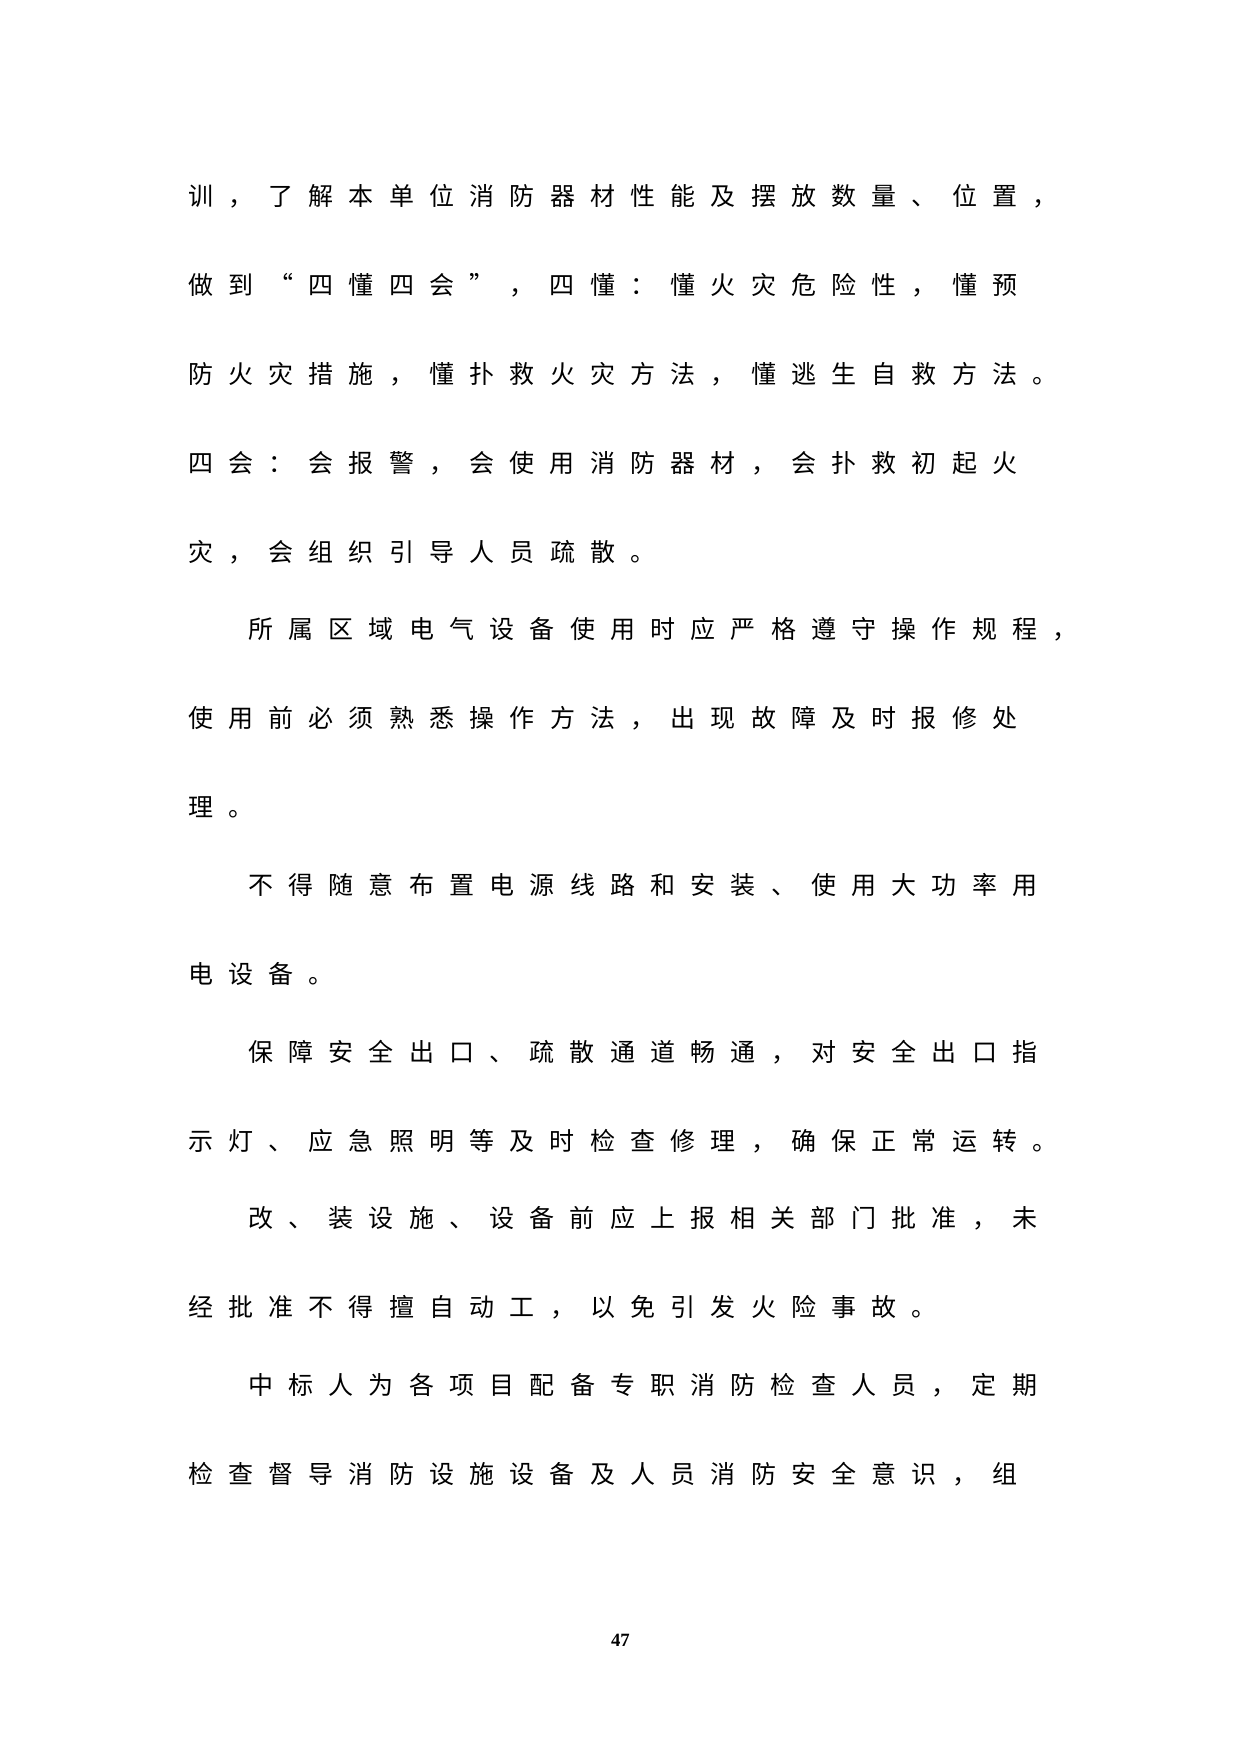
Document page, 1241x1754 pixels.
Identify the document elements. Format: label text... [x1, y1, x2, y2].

text 保障安全出口、疏散通道畅通，对安全出口指示灯、应急照明等及时检查修理，确保正常运转。 [188, 1020, 1052, 1169]
text 所属区域电气设备使用时应严格遵守操作规程，使用前必须熟悉操作方法，出现故障及时报修处理。 [188, 598, 1052, 836]
text 改、装设施、设备前应上报相关部门批准，未经批准不得擅自动工，以免引发火险事故。 [188, 1187, 1052, 1335]
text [188, 1353, 1052, 1502]
text 不得随意布置电源线路和安装、使用大功率用电设备。 [188, 854, 1052, 1002]
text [188, 164, 1052, 580]
